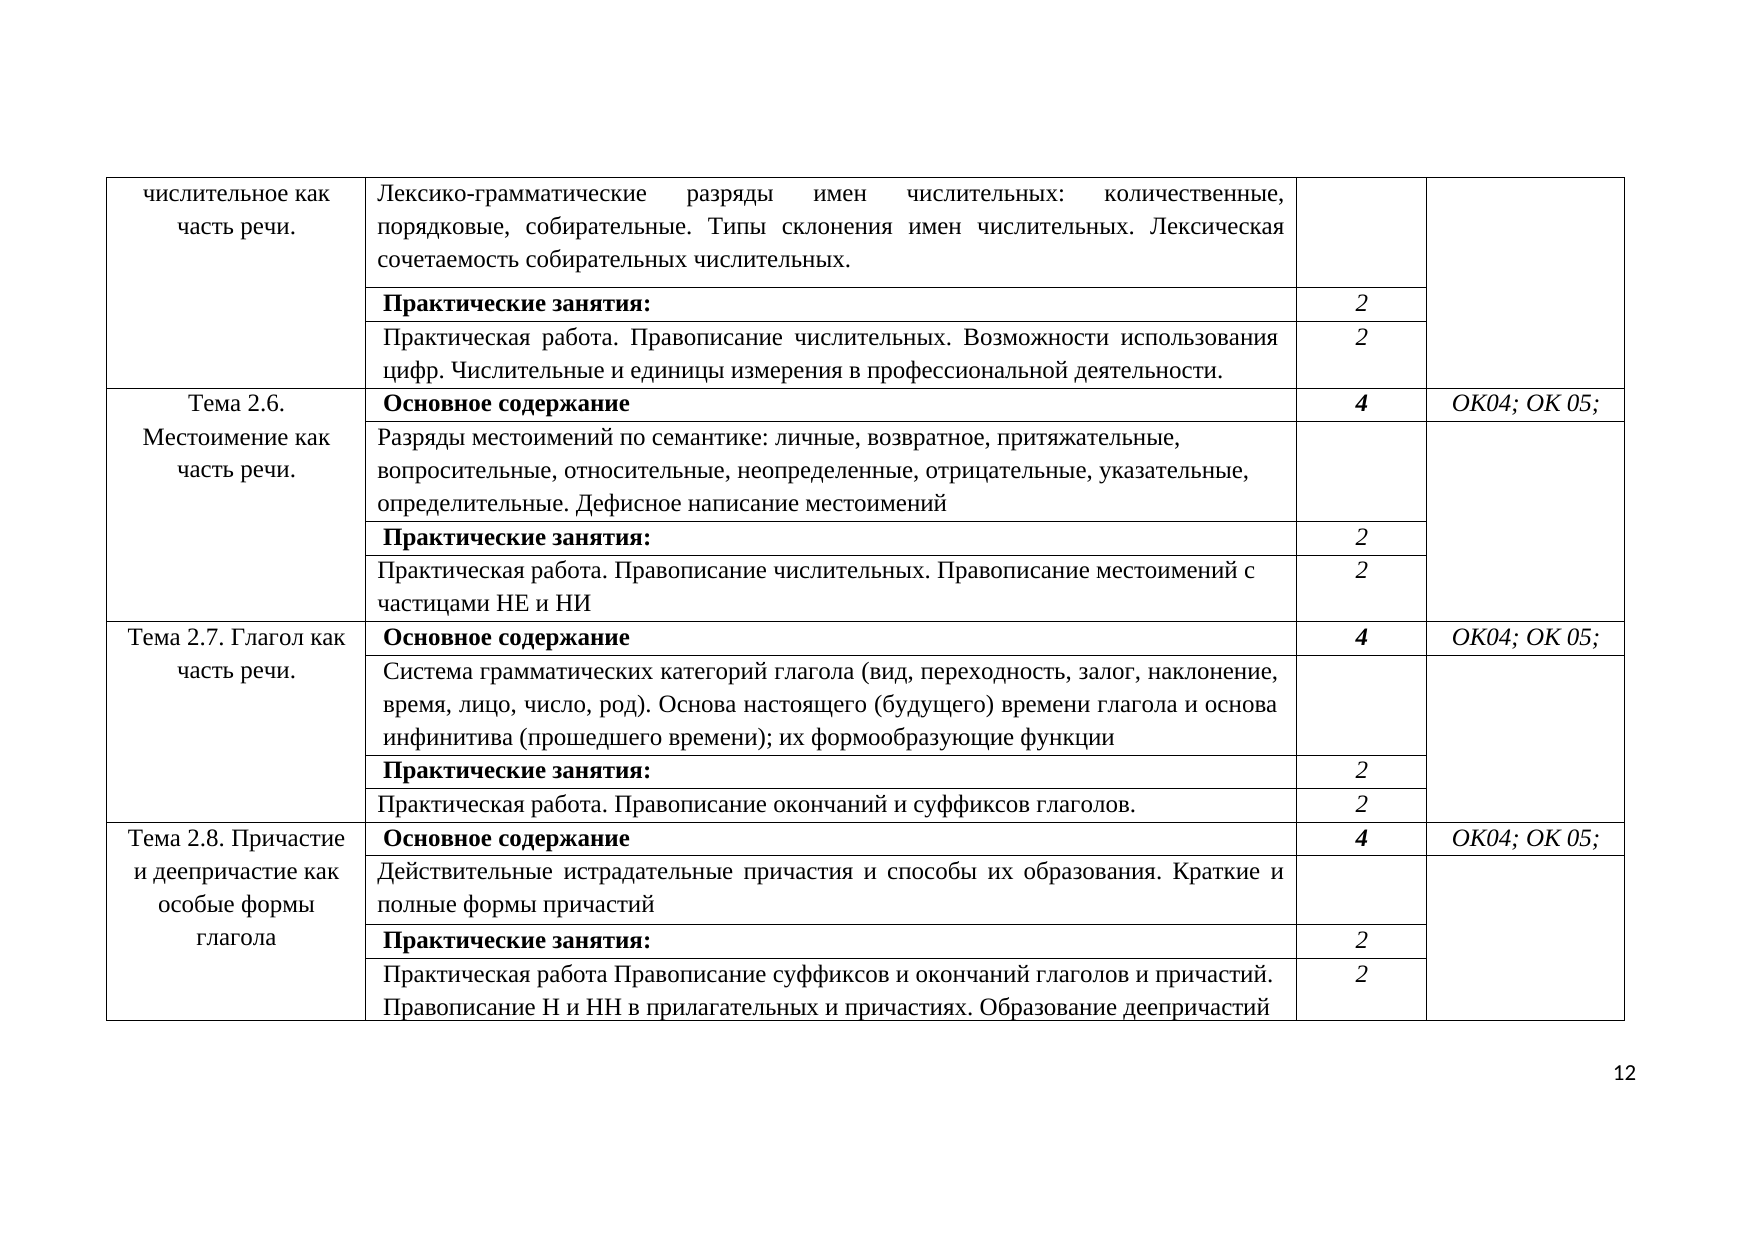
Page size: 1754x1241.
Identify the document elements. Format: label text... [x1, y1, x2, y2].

table_cell 4 [1297, 823, 1426, 855]
table_cell Основное содержание [366, 622, 1296, 655]
table_cell Практическая работа. Правописание числительных. Возможности использования цифр. Числительные и единицы измерения в профессиональной деятельности. [366, 322, 1296, 387]
table_cell 2 [1297, 756, 1426, 788]
table_cell Тема 2.6. Местоимение как часть речи. [107, 389, 365, 621]
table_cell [366, 959, 1296, 1020]
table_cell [107, 178, 365, 387]
table_cell [1427, 856, 1624, 1020]
table_cell Основное содержание [366, 823, 1296, 855]
table_cell ОК04; ОК 05; [1427, 622, 1624, 655]
table_cell 2 [1297, 522, 1426, 554]
table_cell Практические занятия: [366, 756, 1296, 788]
table_cell 2 [1297, 556, 1426, 621]
table_cell 4 [1297, 622, 1426, 655]
table_cell [1427, 178, 1624, 387]
table_cell Основное содержание [366, 389, 1296, 421]
table_cell [1297, 178, 1426, 287]
table_cell Практическая работа. Правописание окончаний и суффиксов глаголов. [366, 789, 1296, 822]
table_cell 2 [1297, 789, 1426, 822]
table_cell [1297, 856, 1426, 924]
table_cell 2 [1297, 925, 1426, 958]
table_cell Разряды местоимений по семантике: личные, возвратное, притяжательные, вопросительные, относительные, неопределенные, отрицательные, указательные, определительные. Дефисное написание местоимений [366, 422, 1296, 521]
table_cell Практические занятия: [366, 288, 1296, 321]
table_cell Практические занятия: [366, 522, 1296, 554]
table_cell Тема 2.7. Глагол как часть речи. [107, 622, 365, 822]
table_cell 4 [1297, 389, 1426, 421]
table_cell Действительные истрадательные причастия и способы их образования. Краткие и полные формы причастий [366, 856, 1296, 924]
table_cell [1427, 422, 1624, 621]
table_cell ОК04; ОК 05; [1427, 389, 1624, 421]
table_cell Лексико-грамматические разряды имен числительных: количественные, порядковые, собирательные. Типы склонения имен числительных. Лексическая сочетаемость собирательных числительных. [366, 178, 1296, 287]
table_cell [1297, 422, 1426, 521]
table_cell Тема 2.8. Причастие и деепричастие как особые формы глагола [107, 823, 365, 1020]
table_cell [1297, 656, 1426, 754]
table_cell Практическая работа. Правописание числительных. Правописание местоимений с частицами НЕ и НИ [366, 556, 1296, 621]
table_cell Практические занятия: [366, 925, 1296, 958]
table_cell 2 [1297, 322, 1426, 387]
table_cell Система грамматических категорий глагола (вид, переходность, залог, наклонение, время, лицо, число, род). Основа настоящего (будущего) времени глагола и основа инфинитива (прошедшего времени); их формообразующие функции [366, 656, 1296, 754]
table_cell 2 [1297, 959, 1426, 1020]
table_cell ОК04; ОК 05; [1427, 823, 1624, 855]
table_cell [1427, 656, 1624, 822]
table_cell 2 [1297, 288, 1426, 321]
